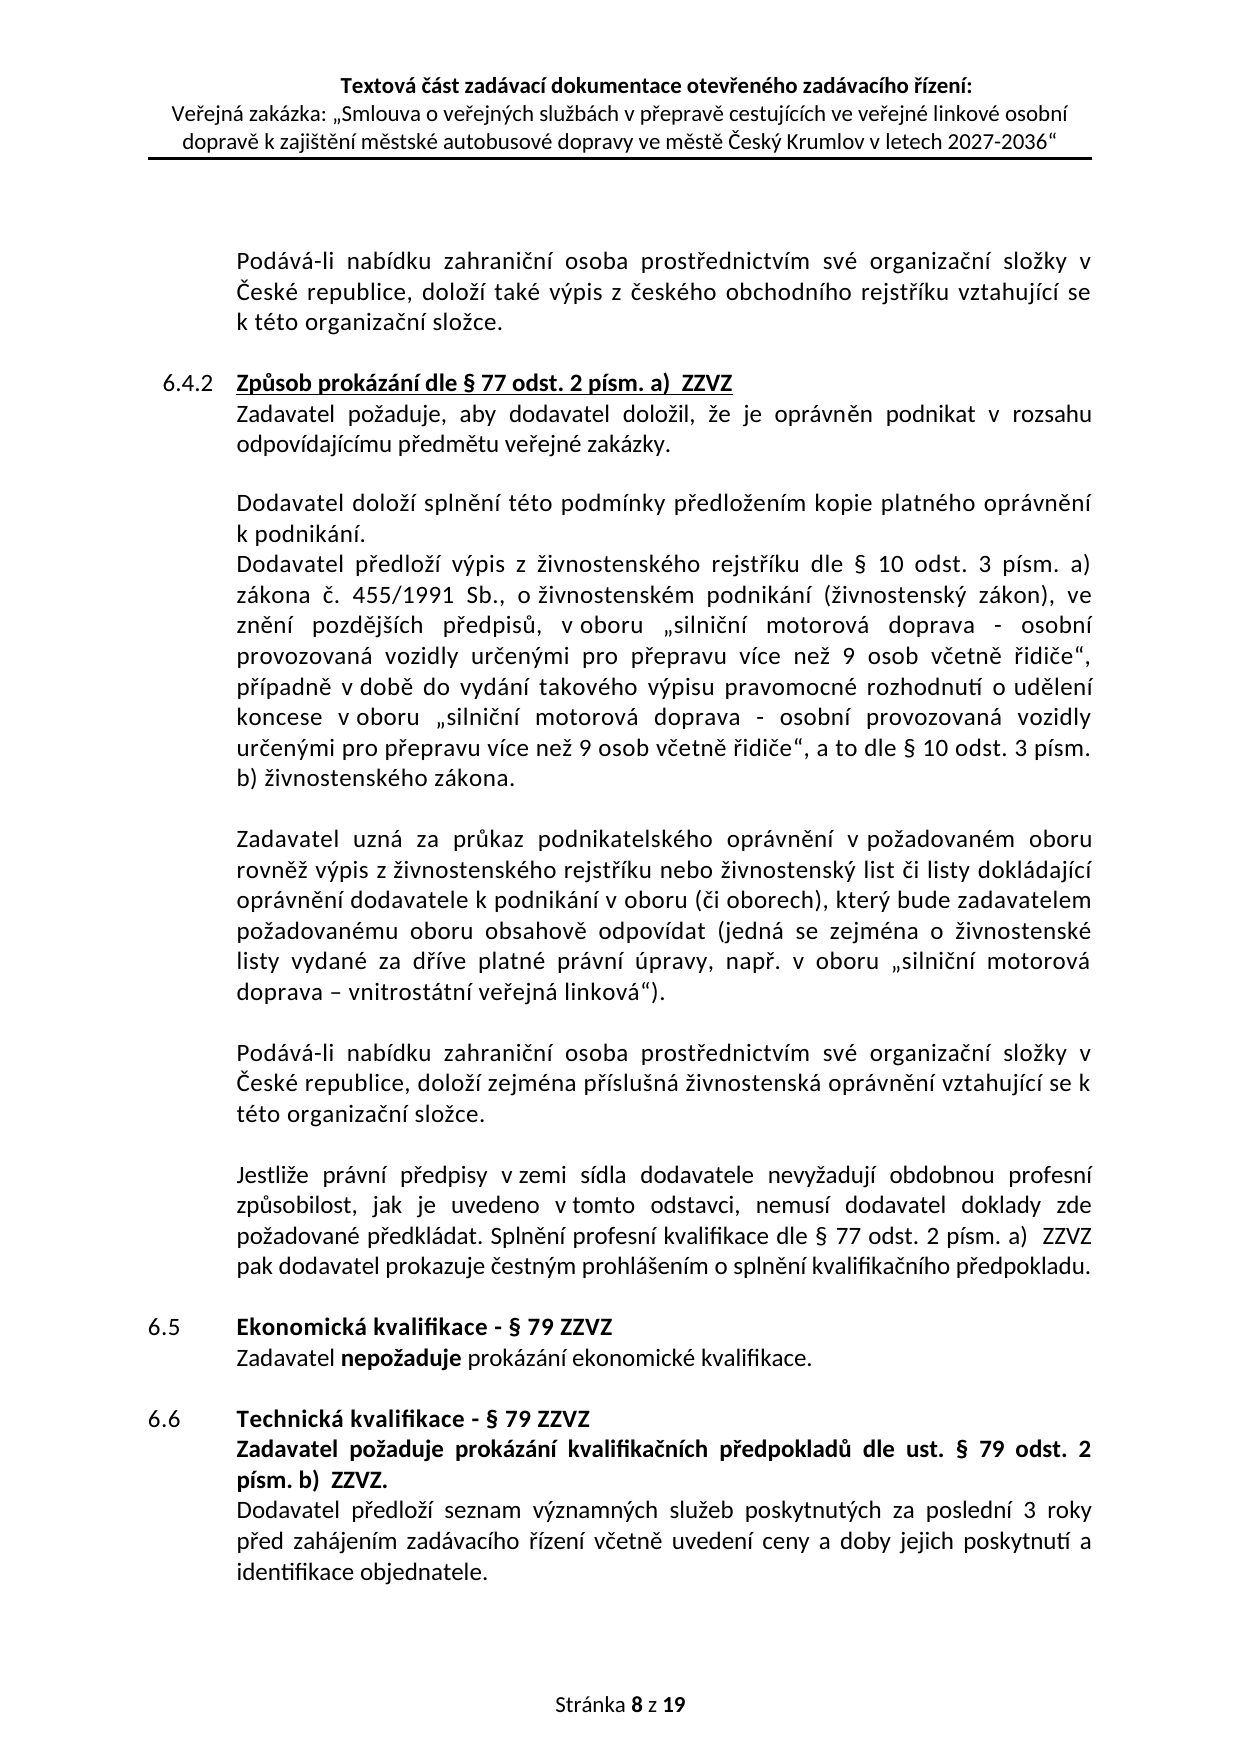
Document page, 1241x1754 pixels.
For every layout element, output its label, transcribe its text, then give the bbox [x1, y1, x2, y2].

list Technická kvalifikace - § 79 ZZVZ [148, 1403, 1092, 1434]
text Dodavatel doloží splnění této podmínky předložením kopie platného oprávnění k podnikání. [236, 487, 1092, 548]
text Jestliže právní předpisy v zemi sídla dodavatele nevyžadují obdobnou profesní způsobilost, jak je uvedeno v tomto odstavci, nemusí dodavatel doklady zde požadované předkládat. Splnění profesní kvalifikace dle § 77 odst. 2 písm. a) ZZVZ pak dodavatel prokazuje čestným prohlášením o splnění kvalifikačního předpokladu. [236, 1159, 1092, 1281]
text Dodavatel předloží výpis z živnostenského rejstříku dle § 10 odst. 3 písm. a) zákona č. 455/1991 Sb., o živnostenském podnikání (živnostenský zákon), ve znění pozdějších předpisů, v oboru „silniční motorová doprava - osobní provozovaná vozidly určenými pro přepravu více než 9 osob včetně řidiče“, případně v době do vydání takového výpisu pravomocné rozhodnutí o udělení koncese v oboru „silniční motorová doprava - osobní provozovaná vozidly určenými pro přepravu více než 9 osob včetně řidiče“, a to dle § 10 odst. 3 písm. b) živnostenského zákona. [236, 548, 1092, 793]
text Dodavatel předloží seznam významných služeb poskytnutých za poslední 3 roky před zahájením zadávacího řízení včetně uvedení ceny a doby jejich poskytnutí a identifikace objednatele. [236, 1495, 1092, 1586]
list Zadavatel požaduje, aby dodavatel doložil, že je oprávněn podnikat v rozsahu odpovídajícímu předmětu veřejné zakázky. [236, 398, 1092, 459]
text Podává-li nabídku zahraniční osoba prostřednictvím své organizační složky v České republice, doloží zejména příslušná živnostenská oprávnění vztahující se k této organizační složce. [236, 1037, 1092, 1128]
list Ekonomická kvalifikace - § 79 ZZVZ [148, 1312, 1092, 1342]
text Zadavatel požaduje prokázání kvalifikačních předpokladů dle ust. § 79 odst. 2 písm. b) ZZVZ. [236, 1434, 1092, 1495]
text Zadavatel uzná za průkaz podnikatelského oprávnění v požadovaném oboru rovněž výpis z živnostenského rejstříku nebo živnostenský list či listy dokládající oprávnění dodavatele k podnikání v oboru (či oborech), který bude zadavatelem požadovanému oboru obsahově odpovídat (jedná se zejména o živnostenské listy vydané za dříve platné právní úpravy, např. v oboru „silniční motorová doprava – vnitrostátní veřejná linková“). [236, 823, 1092, 1006]
text Podává-li nabídku zahraniční osoba prostřednictvím své organizační složky v České republice, doloží také výpis z českého obchodního rejstříku vztahující se k této organizační složce. [236, 245, 1092, 337]
list Způsob prokázání dle § 77 odst. 2 písm. a) ZZVZ [162, 367, 1092, 398]
list Zadavatel nepožaduje prokázání ekonomické kvalifikace. [236, 1342, 1092, 1373]
